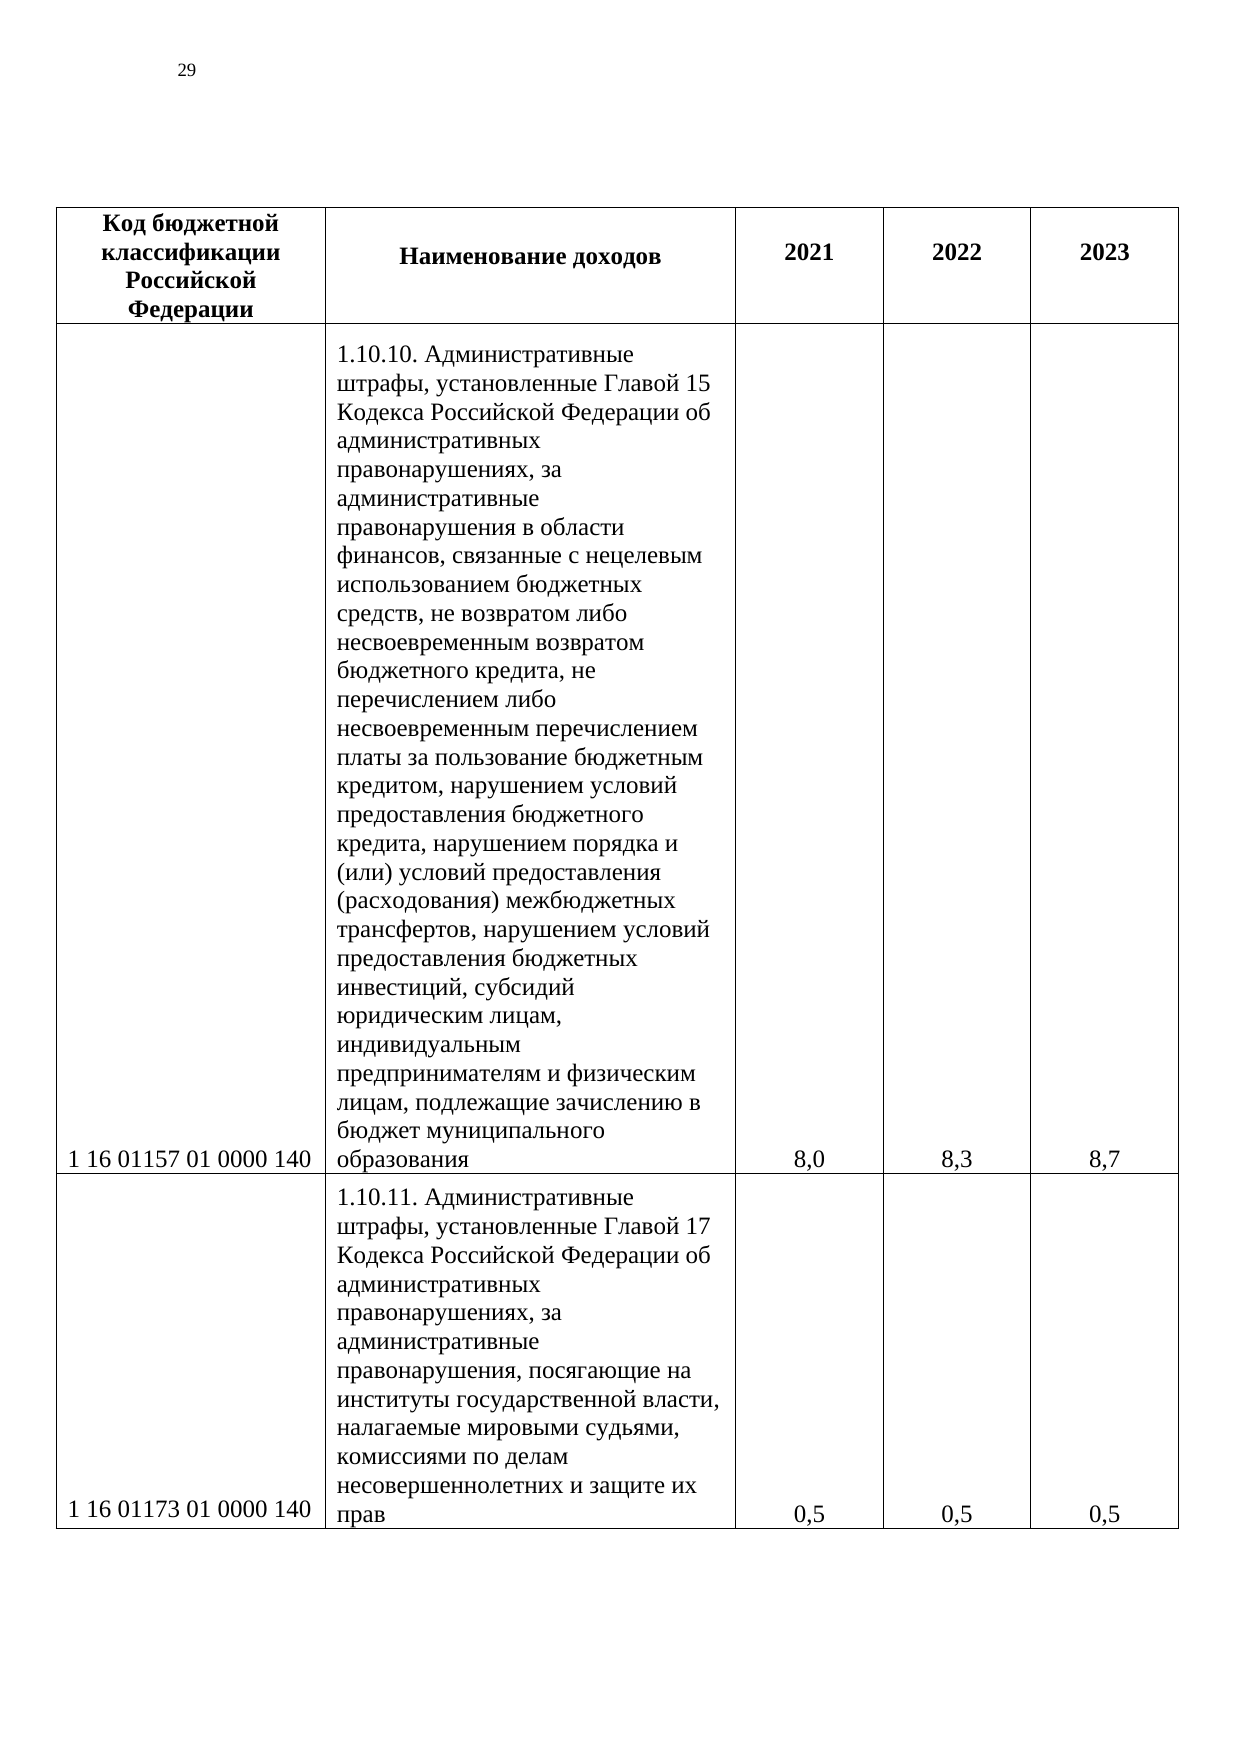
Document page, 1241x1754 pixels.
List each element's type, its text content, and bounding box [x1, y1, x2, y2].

table_cell 1 16 01173 01 0000 140 [57, 1174, 325, 1527]
table_header 2022 [884, 208, 1030, 323]
table_cell 8,0 [736, 324, 883, 1173]
table_cell 1.10.11. Административные штрафы, установленные Главой 17 Кодекса Российской Федерации об административных правонарушениях, за административные правонарушения, посягающие на институты государственной власти, налагаемые мировыми судьями, комиссиями по делам несовершеннолетних и защите их прав [326, 1174, 735, 1527]
table_cell 0,5 [884, 1174, 1030, 1527]
table_cell 8,3 [884, 324, 1030, 1173]
table_cell 8,7 [1031, 324, 1178, 1173]
table_cell 1.10.10. Административные штрафы, установленные Главой 15 Кодекса Российской Федерации об административных правонарушениях, за административные правонарушения в области финансов, связанные с нецелевым использованием бюджетных средств, не возвратом либо несвоевременным возвратом бюджетного кредита, не перечислением либо несвоевременным перечислением платы за пользование бюджетным кредитом, нарушением условий предоставления бюджетного кредита, нарушением порядка и (или) условий предоставления (расходования) межбюджетных трансфертов, нарушением условий предоставления бюджетных инвестиций, субсидий юридическим лицам, индивидуальным предпринимателям и физическим лицам, подлежащие зачислению в бюджет муниципального образования [326, 324, 735, 1173]
table_header 2021 [736, 208, 883, 323]
table_cell 0,5 [736, 1174, 883, 1527]
table_cell 0,5 [1031, 1174, 1178, 1527]
table_header Наименование доходов [326, 208, 735, 323]
table_header Код бюджетной классификации Российской Федерации [57, 208, 325, 323]
table_cell 1 16 01157 01 0000 140 [57, 324, 325, 1173]
table_header 2023 [1031, 208, 1178, 323]
